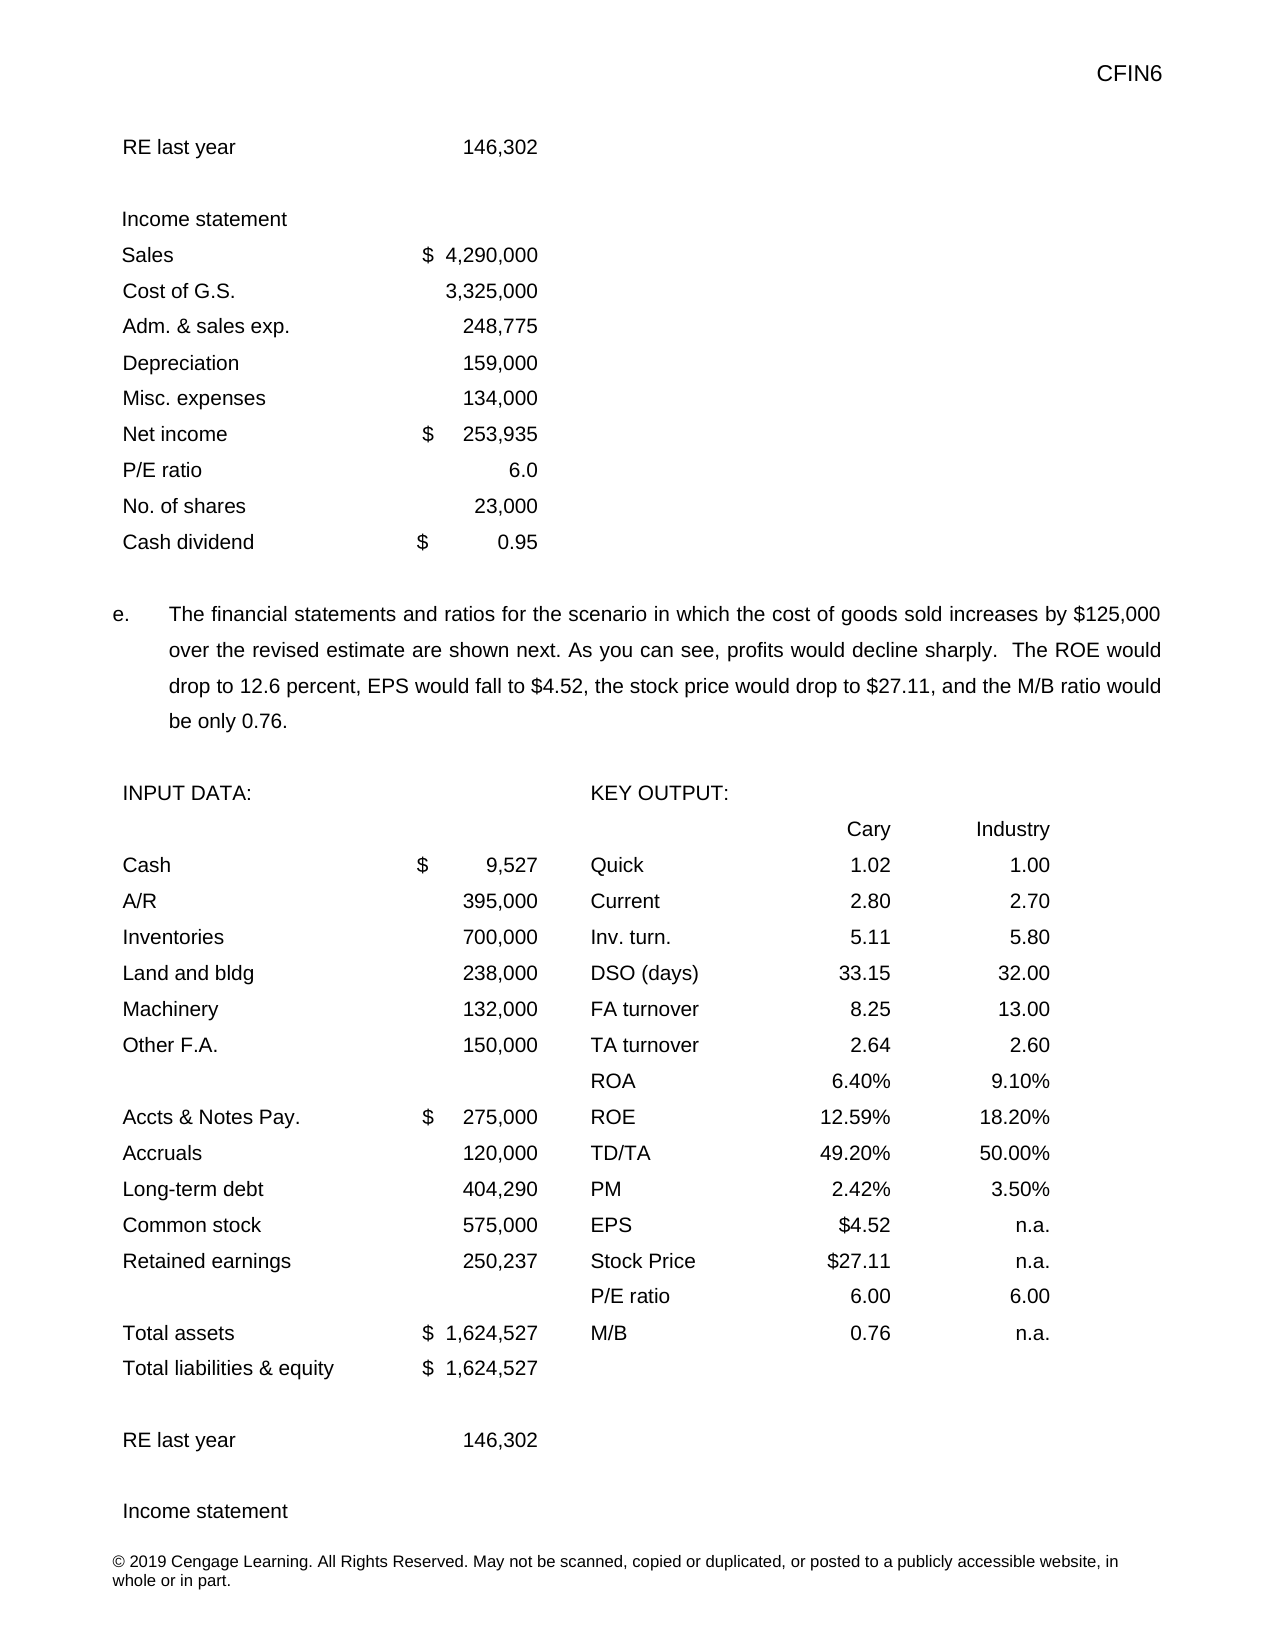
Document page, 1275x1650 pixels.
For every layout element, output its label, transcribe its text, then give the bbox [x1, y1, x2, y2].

text RE last year 146,302 [122, 1428, 1162, 1452]
text A/R 395,000 Current 2.80 2.70 [122, 889, 1162, 913]
text INPUT DATA: KEY OUTPUT: [122, 781, 1162, 805]
text Income statement [121, 207, 1162, 231]
text Retained earnings 250,237 Stock Price $27.11 n.a. [122, 1248, 1162, 1272]
text RE last year 146,302 [122, 135, 1162, 159]
text Long-term debt 404,290 PM 2.42% 3.50% [122, 1177, 1162, 1201]
text Land and bldg 238,000 DSO (days) 33.15 32.00 [122, 961, 1162, 985]
text Cary Industry [122, 817, 1162, 841]
text Sales $ 4,290,000 [121, 242, 1162, 266]
text Total assets $ 1,624,527 M/B 0.76 n.a. [122, 1320, 1162, 1344]
text Common stock 575,000 EPS $4.52 n.a. [122, 1212, 1162, 1236]
text Accts & Notes Pay. $ 275,000 ROE 12.59% 18.20% [122, 1105, 1162, 1129]
text e. The financial statements and ratios for the scenario in which the cost of goods sold increases by $125,000 over the revised estimate are shown next. As you can see, profits would decline sharply. The ROE would drop to 12.6 percent, EPS would fall to $4.52, the stock price would drop to $27.11, and the M/B ratio would be only 0.76. [112, 602, 1162, 733]
text Net income $ 253,935 [122, 422, 1162, 446]
text Cost of G.S. 3,325,000 [122, 278, 1162, 302]
text Cash dividend $ 0.95 [122, 530, 1162, 554]
text Accruals 120,000 TD/TA 49.20% 50.00% [122, 1141, 1162, 1164]
text Adm. & sales exp. 248,775 [122, 314, 1162, 338]
text Other F.A. 150,000 TA turnover 2.64 2.60 [122, 1033, 1162, 1057]
text No. of shares 23,000 [122, 494, 1162, 518]
text P/E ratio 6.0 [122, 458, 1162, 482]
text Inventories 700,000 Inv. turn. 5.11 5.80 [122, 925, 1162, 949]
text Cash $ 9,527 Quick 1.02 1.00 [122, 853, 1162, 877]
text P/E ratio 6.00 6.00 [122, 1284, 1162, 1308]
text Depreciation 159,000 [122, 350, 1162, 374]
text Machinery 132,000 FA turnover 8.25 13.00 [122, 997, 1162, 1021]
text Income statement [122, 1499, 1162, 1523]
text ROA 6.40% 9.10% [122, 1069, 1162, 1093]
text Total liabilities & equity $ 1,624,527 [122, 1356, 1162, 1380]
text Misc. expenses 134,000 [122, 386, 1162, 410]
